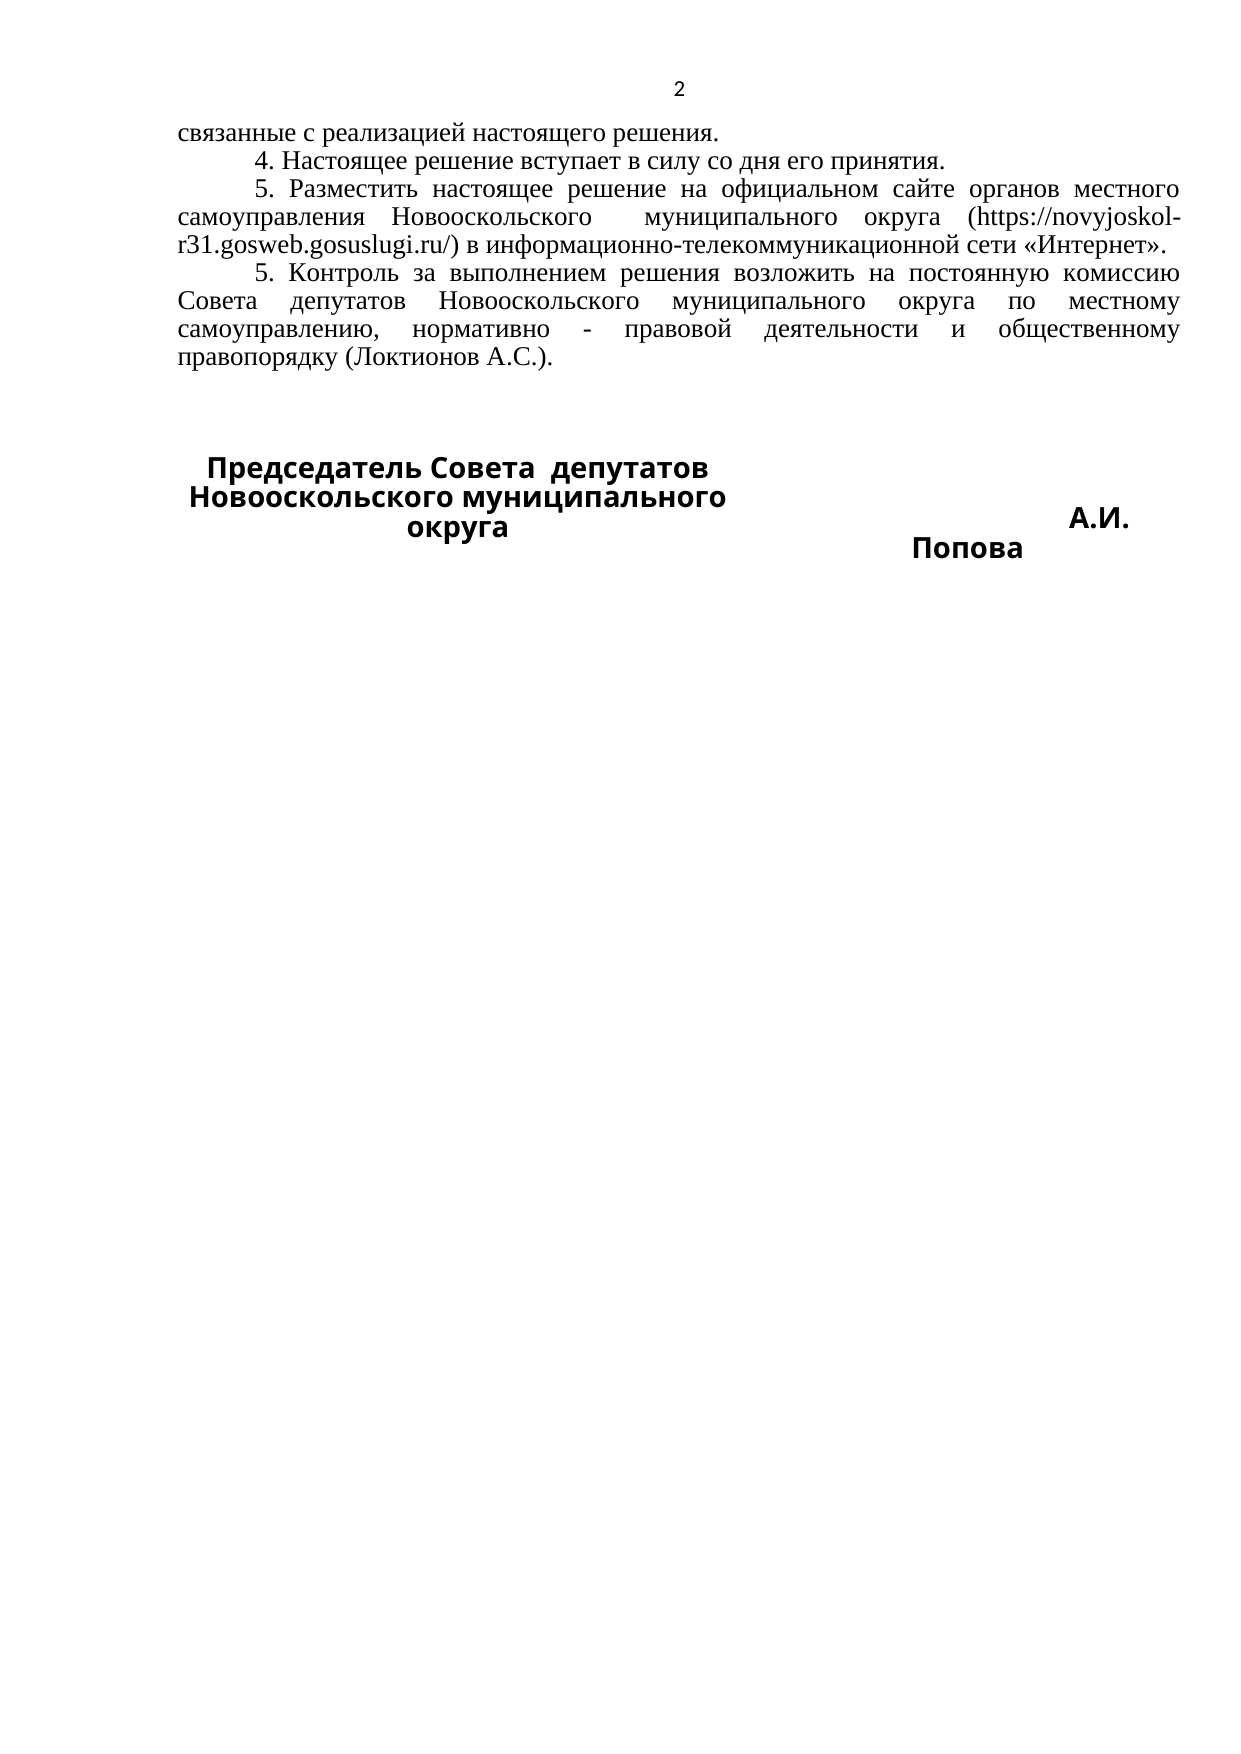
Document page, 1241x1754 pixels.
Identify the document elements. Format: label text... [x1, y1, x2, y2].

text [177, 118, 1181, 147]
text 5. Контроль за выполнением решения возложить на постоянную комиссию Совета депутатов Новооскольского муниципального округа по местному самоуправлению, нормативно - правовой деятельности и общественному правопорядку (Локтионов А.С.). [177, 259, 1181, 371]
table_header А.И. Попова [738, 455, 1196, 585]
table_header Председатель Совета депутатов Новооскольского муниципального округа [166, 455, 738, 585]
text 4. Настоящее решение вступает в силу со дня его принятия. [177, 147, 1181, 175]
text 5. Разместить настоящее решение на официальном сайте органов местного самоуправления Новооскольского муниципального округа (https://novyjoskol-r31.gosweb.gosuslugi.ru/) в информационно-телекоммуникационной сети «Интернет». [177, 175, 1181, 259]
